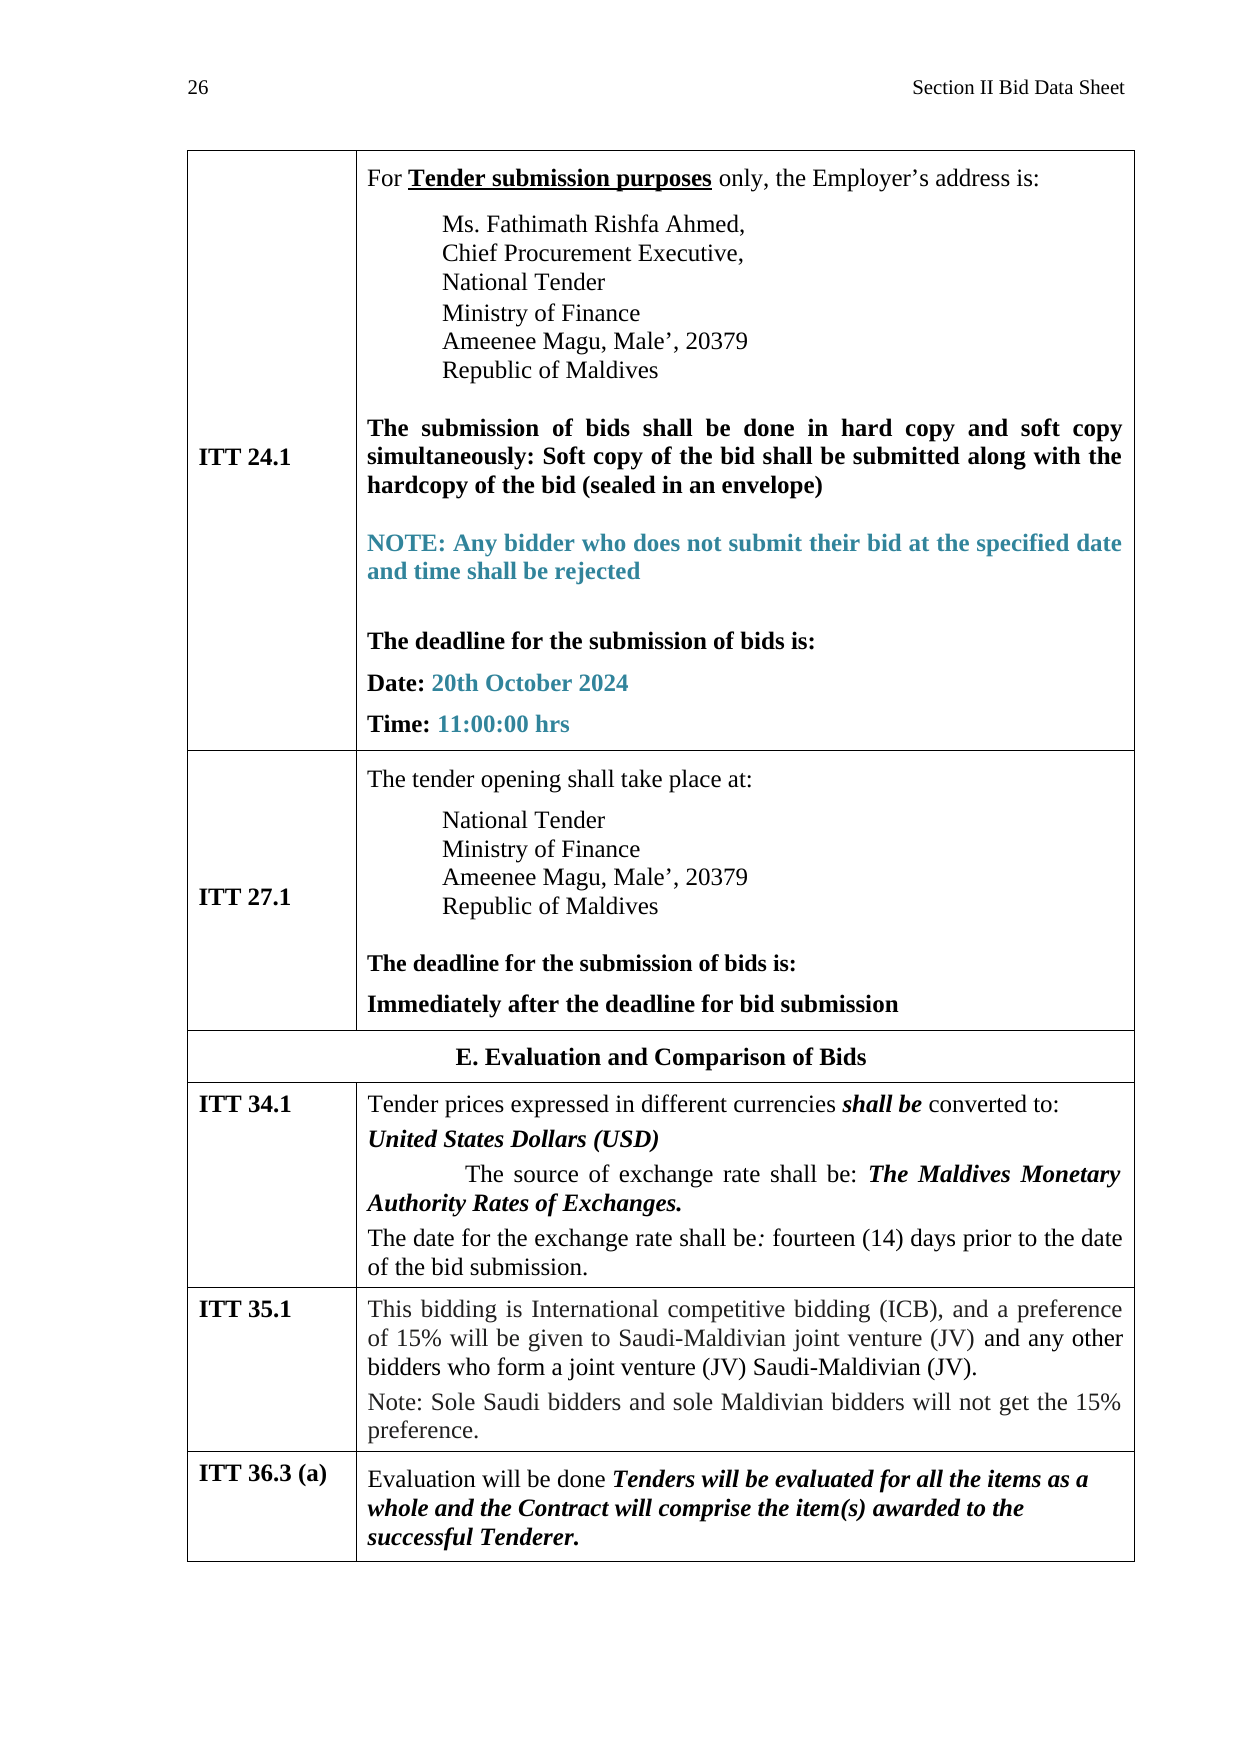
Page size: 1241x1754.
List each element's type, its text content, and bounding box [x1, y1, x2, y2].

table_cell ITT 35.1 [188, 1288, 356, 1451]
table_cell The source of exchange rate shall be: The Maldives Monetary Authority Rates of Exchanges. The date for the exchange rate shall be: fourteen (14) days prior to the date of the bid submission. [357, 1083, 1134, 1287]
table_cell ITT 27.1 [188, 751, 356, 1030]
table_cell ITT 24.1 [188, 151, 356, 750]
table_cell This bidding is International competitive bidding (ICB), and a preference of 15% will be given to Saudi-Maldivian joint venture (JV) and any other bidders who form a joint venture (JV) Saudi-Maldivian (JV). Note: Sole Saudi bidders and sole Maldivian bidders will not get the 15% preference. [357, 1288, 1134, 1451]
table_cell ITT 36.3 (a) [188, 1452, 356, 1561]
table_cell The tender opening shall take place at: National Tender Ministry of Finance Ameenee Magu, Male’, 20379 Republic of Maldives The deadline for the submission of bids is: Immediately after the deadline for bid submission [357, 751, 1134, 1030]
table_cell For Tender submission purposes only, the Employer’s address is: Ms. Fathimath Rishfa Ahmed, Procurement Executive, National Tender Ministry of Finance Ameenee Magu, Male’, 20379 Republic of Maldives The submission of bids shall be done in hard copy and soft copy simultaneously: Soft copy of the bid shall be submitted along with the hardcopy of the bid (sealed in an envelope) NOTE: Any bidder who does not submit their bid at the specified date and time shall be rejected The deadline for the submission of bids is: Date: 20th October 2024 Time: 11:00:00 hrs [357, 151, 1134, 750]
table_cell E. Evaluation and Comparison of Bids [188, 1031, 1134, 1082]
table_cell Evaluation will be done Tenders will be evaluated for all the items as a whole and the Contract will comprise the item(s) awarded to the successful Tenderer. [357, 1452, 1134, 1561]
table_cell ITT 34.1 [188, 1083, 356, 1287]
